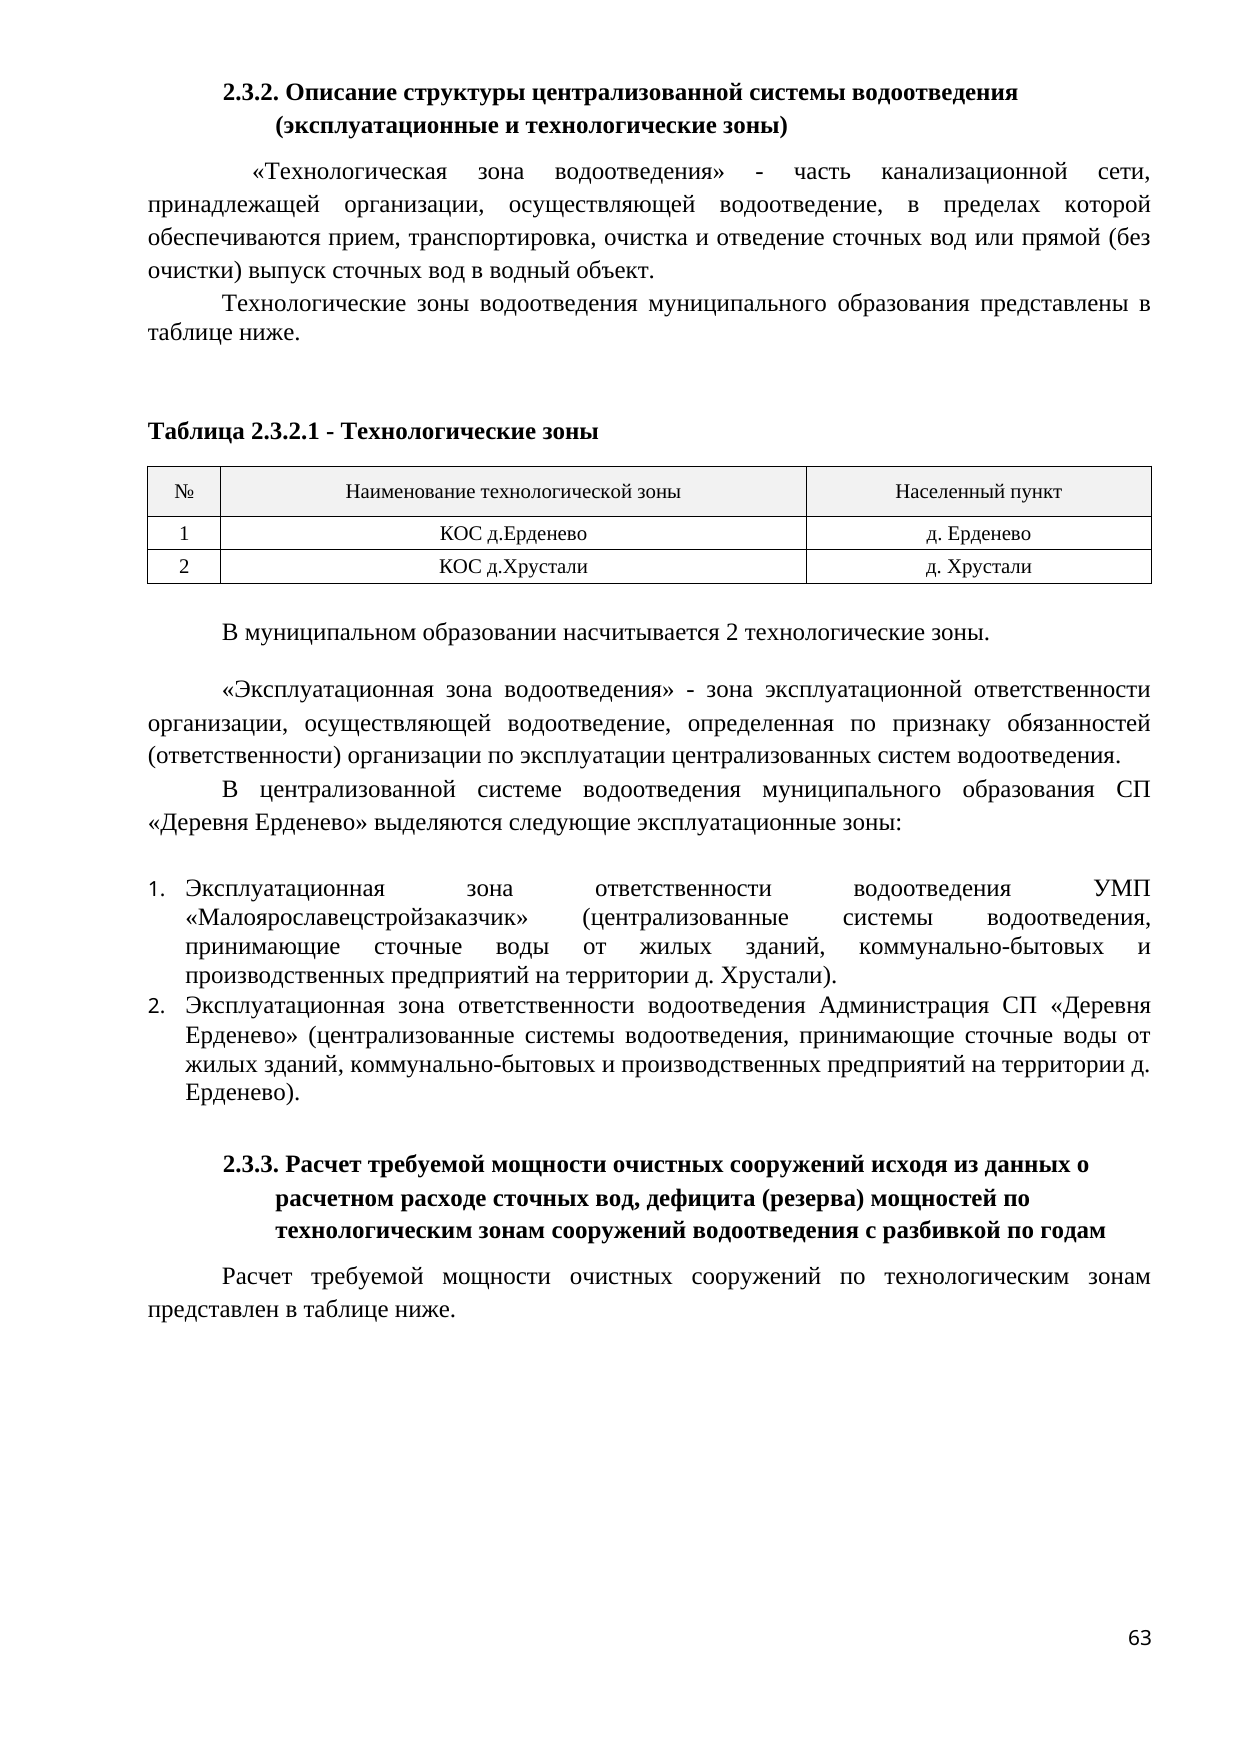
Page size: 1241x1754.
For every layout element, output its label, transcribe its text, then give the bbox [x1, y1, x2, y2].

table_cell 2 [148, 550, 220, 582]
table_header № [148, 467, 220, 516]
table_header Населенный пункт [807, 467, 1151, 516]
list 2.3.3. Расчет требуемой мощности очистных сооружений исходя из данных о расчетном расходе сточных вод, дефицита (резерва) мощностей по технологическим зонам сооружений водоотведения с разбивкой по годам [223, 1149, 1152, 1244]
text «Эксплуатационная зона водоотведения» - зона эксплуатационной ответственности организации, осуществляющей водоотведение, определенная по признаку обязанностей (ответственности) организации по эксплуатации централизованных систем водоотведения. [148, 674, 1152, 769]
list Эксплуатационная зона ответственности водоотведения Администрация СП «Деревня Ерденево» (централизованные системы водоотведения, принимающие сточные воды от жилых зданий, коммунально-бытовых и производственных предприятий на территории д. Ерденево). [148, 991, 1152, 1106]
text «Технологическая зона водоотведения» - часть канализационной сети, принадлежащей организации, осуществляющей водоотведение, в пределах которой обеспечиваются прием, транспортировка, очистка и отведение сточных вод или прямой (без очистки) выпуск сточных вод в водный объект. [148, 156, 1152, 284]
table_cell 1 [148, 517, 220, 549]
text В муниципальном образовании насчитывается 2 технологические зоны. [148, 617, 1152, 645]
table_cell КОС д.Хрустали [221, 550, 806, 582]
table_cell КОС д.Ерденево [221, 517, 806, 549]
list Эксплуатационная зона ответственности водоотведения УМП «Малоярославецстройзаказчик» (централизованные системы водоотведения, принимающие сточные воды от жилых зданий, коммунально-бытовых и производственных предприятий на территории д. Хрустали). [148, 873, 1152, 988]
text В централизованной системе водоотведения муниципального образования СП «Деревня Ерденево» выделяются следующие эксплуатационные зоны: [148, 774, 1152, 835]
text Технологические зоны водоотведения муниципального образования представлены в таблице ниже. [148, 288, 1152, 346]
table_header Наименование технологической зоны [221, 467, 806, 516]
table_cell д. Хрустали [807, 550, 1151, 582]
text Расчет требуемой мощности очистных сооружений по технологическим зонам представлен в таблице ниже. [148, 1261, 1152, 1323]
list 2.3.2. Описание структуры централизованной системы водоотведения (эксплуатационные и технологические зоны) [223, 77, 1152, 139]
text Таблица 2.3.2.1 - Технологические зоны [148, 416, 1152, 445]
table_cell д. Ерденево [807, 517, 1151, 549]
